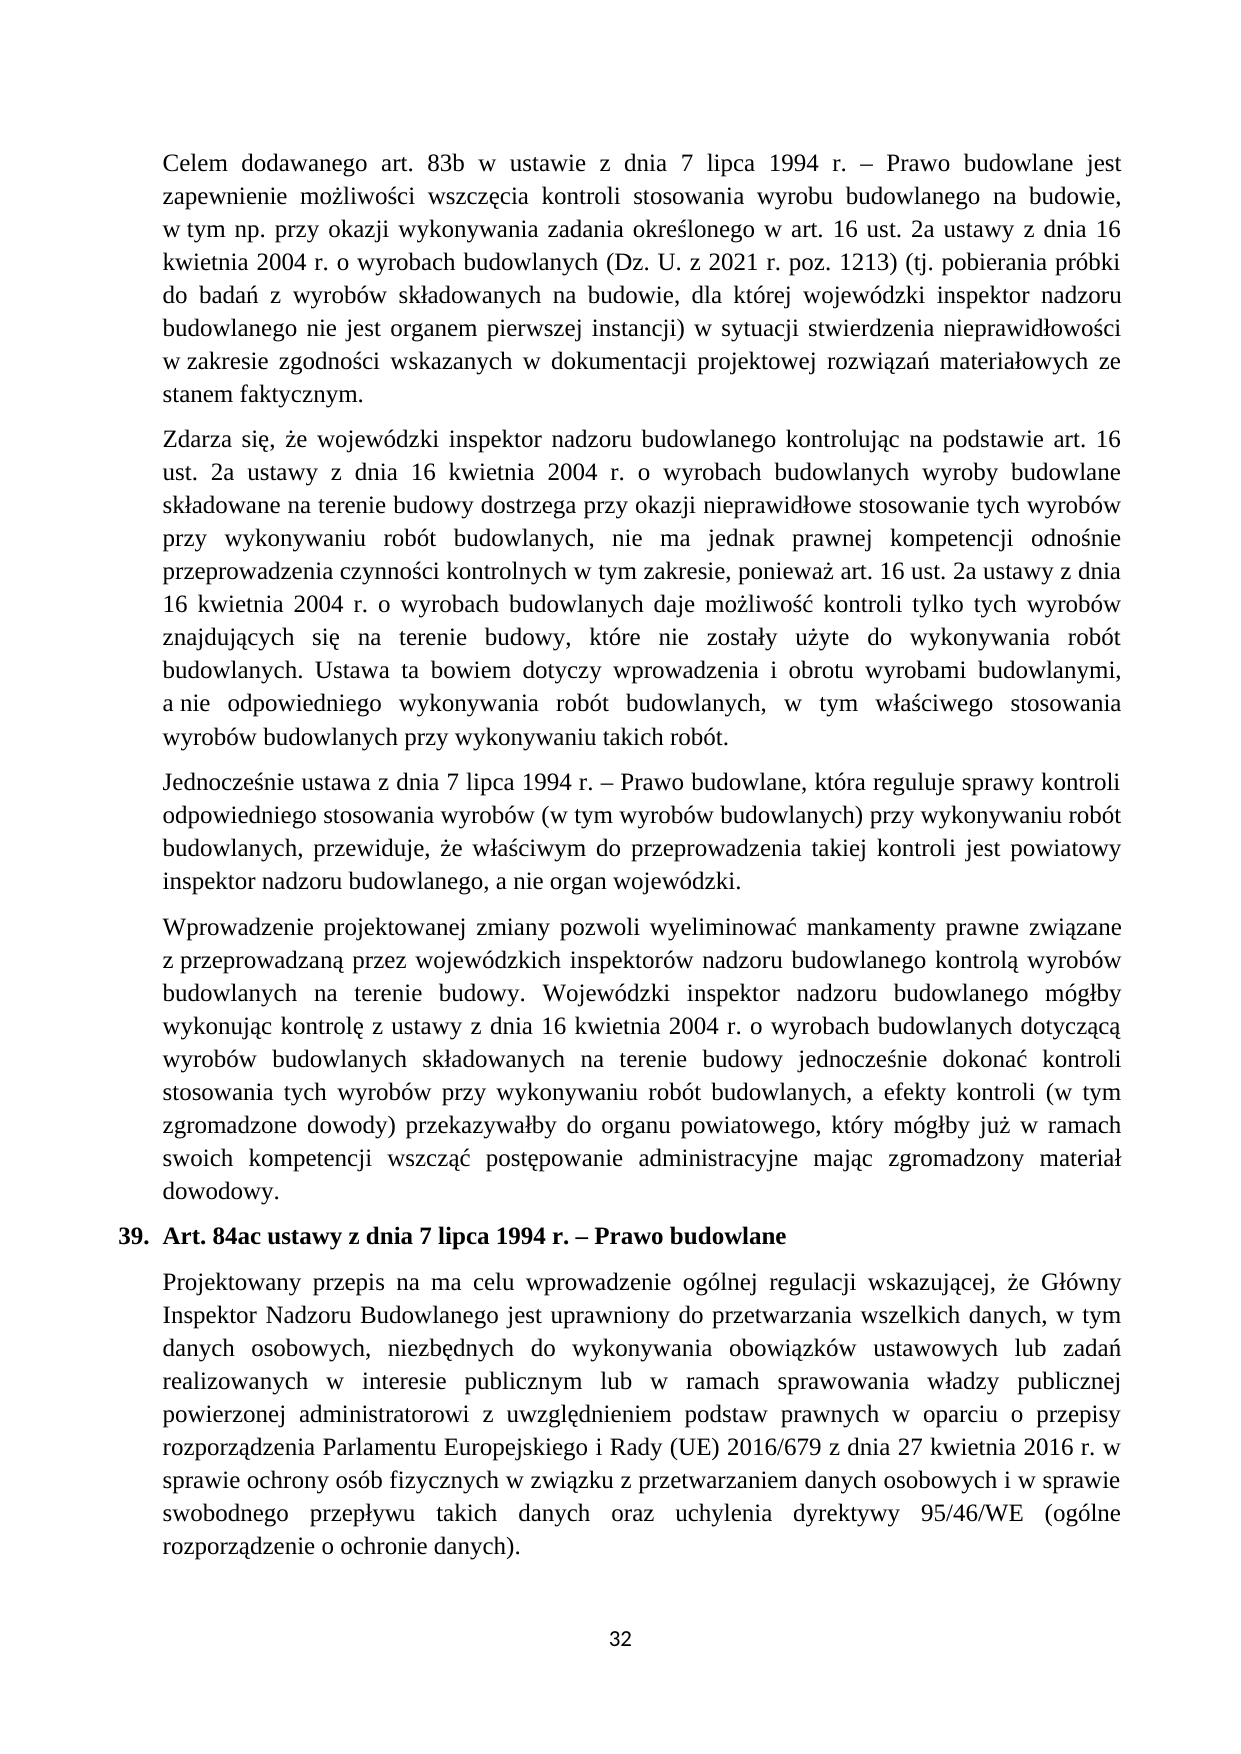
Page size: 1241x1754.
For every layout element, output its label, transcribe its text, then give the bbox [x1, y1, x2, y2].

list Jednocześnie ustawa z dnia 7 lipca 1994 r. – Prawo budowlane, która reguluje sprawy kontroli odpowiedniego stosowania wyrobów (w tym wyrobów budowlanych) przy wykonywaniu robót budowlanych, przewiduje, że właściwym do przeprowadzenia takiej kontroli jest powiatowy inspektor nadzoru budowlanego, a nie organ wojewódzki. [162, 767, 1122, 895]
list Art. 84ac ustawy z dnia 7 lipca 1994 r. – Prawo budowlane [118, 1221, 1122, 1250]
list Celem dodawanego art. 83b w ustawie z dnia 7 lipca 1994 r. – Prawo budowlane jest zapewnienie możliwości wszczęcia kontroli stosowania wyrobu budowlanego na budowie, w tym np. przy okazji wykonywania zadania określonego w art. 16 ust. 2a ustawy z dnia 16 kwietnia 2004 r. o wyrobach budowlanych (Dz. U. z 2021 r. poz. 1213) (tj. pobierania próbki do badań z wyrobów składowanych na budowie, dla której wojewódzki inspektor nadzoru budowlanego nie jest organem pierwszej instancji) w sytuacji stwierdzenia nieprawidłowości w zakresie zgodności wskazanych w dokumentacji projektowej rozwiązań materiałowych ze stanem faktycznym. [162, 148, 1122, 408]
list Zdarza się, że wojewódzki inspektor nadzoru budowlanego kontrolując na podstawie art. 16 ust. 2a ustawy z dnia 16 kwietnia 2004 r. o wyrobach budowlanych wyroby budowlane składowane na terenie budowy dostrzega przy okazji nieprawidłowe stosowanie tych wyrobów przy wykonywaniu robót budowlanych, nie ma jednak prawnej kompetencji odnośnie przeprowadzenia czynności kontrolnych w tym zakresie, ponieważ art. 16 ust. 2a ustawy z dnia 16 kwietnia 2004 r. o wyrobach budowlanych daje możliwość kontroli tylko tych wyrobów znajdujących się na terenie budowy, które nie zostały użyte do wykonywania robót budowlanych. Ustawa ta bowiem dotyczy wprowadzenia i obrotu wyrobami budowlanymi, a nie odpowiedniego wykonywania robót budowlanych, w tym właściwego stosowania wyrobów budowlanych przy wykonywaniu takich robót. [162, 424, 1122, 750]
list Projektowany przepis na ma celu wprowadzenie ogólnej regulacji wskazującej, że Główny Inspektor Nadzoru Budowlanego jest uprawniony do przetwarzania wszelkich danych, w tym danych osobowych, niezbędnych do wykonywania obowiązków ustawowych lub zadań realizowanych w interesie publicznym lub w ramach sprawowania władzy publicznej powierzonej administratorowi z uwzględnieniem podstaw prawnych w oparciu o przepisy rozporządzenia Parlamentu Europejskiego i Rady (UE) 2016/679 z dnia 27 kwietnia 2016 r. w sprawie ochrony osób fizycznych w związku z przetwarzaniem danych osobowych i w sprawie swobodnego przepływu takich danych oraz uchylenia dyrektywy 95/46/WE (ogólne rozporządzenie o ochronie danych). [162, 1267, 1122, 1560]
list Wprowadzenie projektowanej zmiany pozwoli wyeliminować mankamenty prawne związane z przeprowadzaną przez wojewódzkich inspektorów nadzoru budowlanego kontrolą wyrobów budowlanych na terenie budowy. Wojewódzki inspektor nadzoru budowlanego mógłby wykonując kontrolę z ustawy z dnia 16 kwietnia 2004 r. o wyrobach budowlanych dotyczącą wyrobów budowlanych składowanych na terenie budowy jednocześnie dokonać kontroli stosowania tych wyrobów przy wykonywaniu robót budowlanych, a efekty kontroli (w tym zgromadzone dowody) przekazywałby do organu powiatowego, który mógłby już w ramach swoich kompetencji wszcząć postępowanie administracyjne mając zgromadzony materiał dowodowy. [162, 912, 1122, 1204]
